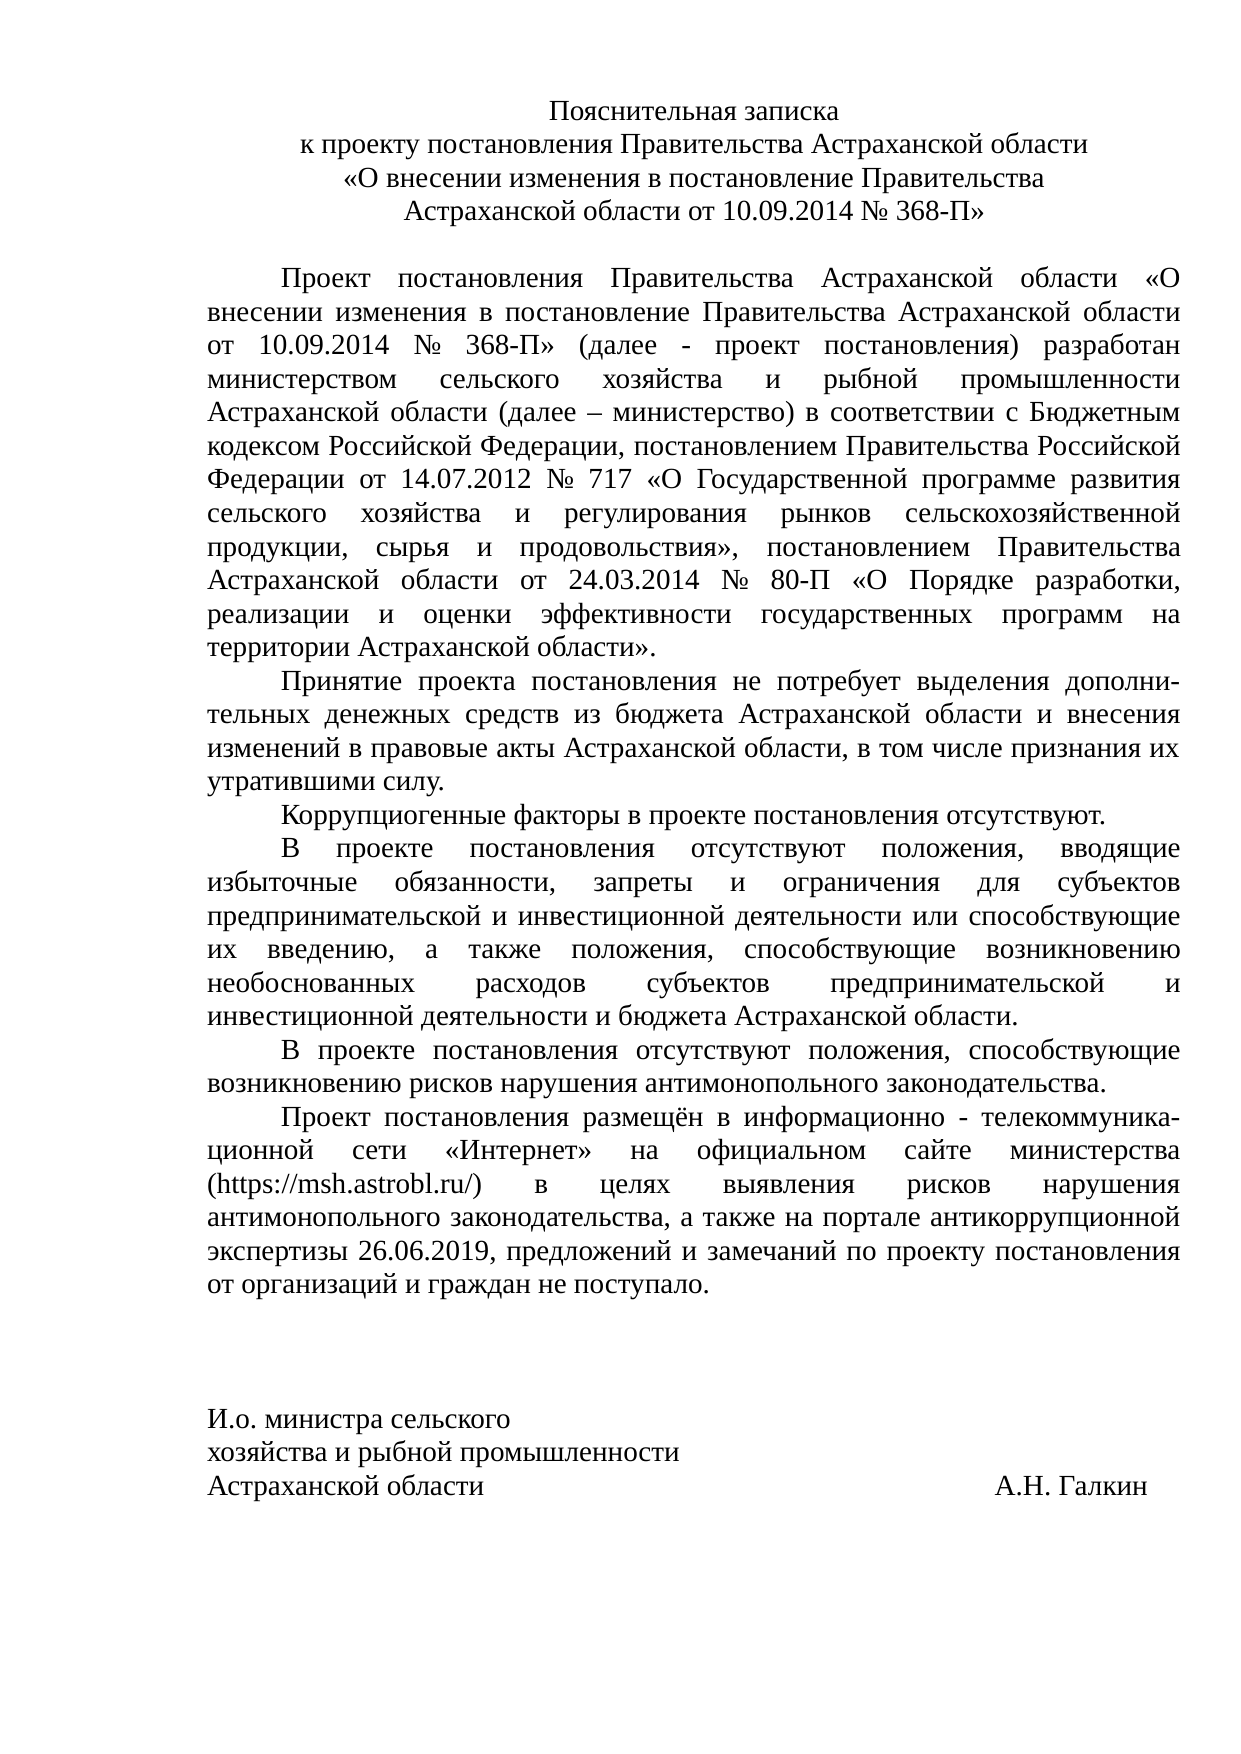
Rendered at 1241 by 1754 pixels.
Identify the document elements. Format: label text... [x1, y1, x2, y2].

text Астраханской области от 10.09.2014 № 368-П» [207, 193, 1181, 227]
text В проекте постановления отсутствуют положения, способствующие возникновению рисков нарушения антимонопольного законодательства. [207, 1032, 1181, 1099]
text И.о. министра сельского [207, 1401, 1181, 1434]
text Пояснительная записка [207, 93, 1181, 126]
text Астраханской области А.Н. Галкин [207, 1468, 1181, 1501]
text хозяйства и рыбной промышленности [207, 1434, 1181, 1468]
text «О внесении изменения в постановление Правительства [207, 160, 1181, 193]
text к проекту постановления Правительства Астраханской области [207, 126, 1181, 160]
text В проекте постановления отсутствуют положения, вводящие избыточные обязанности, запреты и ограничения для субъектов предпринимательской и инвестиционной деятельности или способствующие их введению, а также положения, способствующие возникновению необоснованных расходов субъектов предпринимательской и инвестиционной деятельности и бюджета Астраханской области. [207, 831, 1181, 1032]
text Проект постановления размещён в информационно - телекоммуника-ционной сети «Интернет» на официальном сайте министерства (https://msh.astrobl.ru/) в целях выявления рисков нарушения антимонопольного законодательства, а также на портале антикоррупционной экспертизы 26.06.2019, предложений и замечаний по проекту постановления от организаций и граждан не поступало. [207, 1099, 1181, 1300]
text Коррупциогенные факторы в проекте постановления отсутствуют. [207, 797, 1181, 831]
text Проект постановления Правительства Астраханской области «О внесении изменения в постановление Правительства Астраханской области от 10.09.2014 № 368-П» (далее - проект постановления) разработан министерством сельского хозяйства и рыбной промышленности Астраханской области (далее – министерство) в соответствии с Бюджетным кодексом Российской Федерации, постановлением Правительства Российской Федерации от 14.07.2012 № 717 «О Государственной программе развития сельского хозяйства и регулирования рынков сельскохозяйственной продукции, сырья и продовольствия», постановлением Правительства Астраханской области от 24.03.2014 № 80-П «О Порядке разработки, реализации и оценки эффективности государственных программ на территории Астраханской области». [207, 260, 1181, 663]
text Принятие проекта постановления не потребует выделения дополни-тельных денежных средств из бюджета Астраханской области и внесения изменений в правовые акты Астраханской области, в том числе признания их утратившими силу. [207, 663, 1181, 797]
